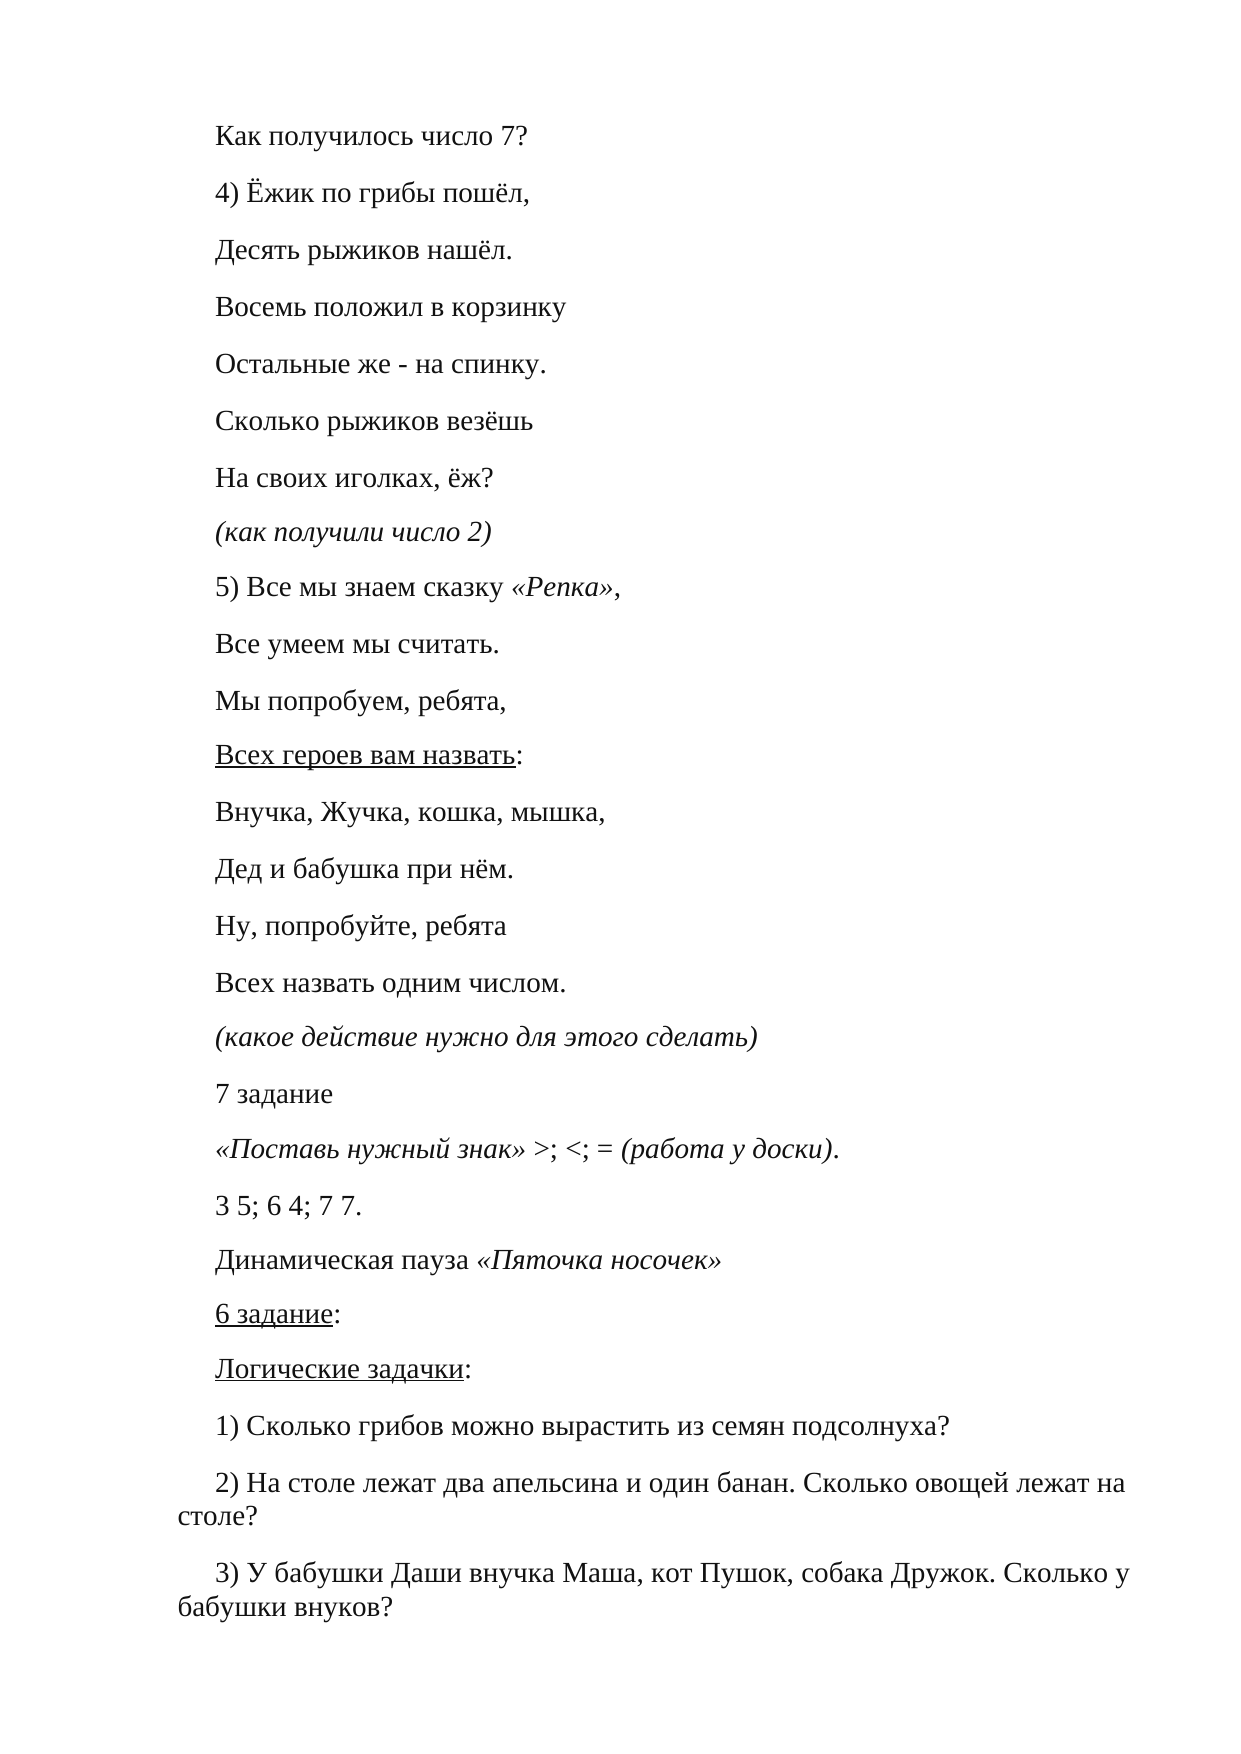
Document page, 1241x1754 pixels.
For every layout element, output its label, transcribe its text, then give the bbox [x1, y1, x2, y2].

text Все умеем мы считать. [177, 626, 1152, 659]
text Внучка, Жучка, кошка, мышка, [177, 794, 1152, 828]
text Ну, попробуйте, ребята [177, 908, 1152, 942]
text 4) Ёжик по грибы пошёл, [177, 175, 1152, 209]
text На своих иголках, ёж? [177, 460, 1152, 493]
text Как получилось число 7? [177, 118, 1152, 152]
text 2) На столе лежат два апельсина и один банан. Сколько овощей лежат на столе? [177, 1465, 1152, 1532]
text 3) У бабушки Даши внучка Маша, кот Пушок, собака Дружок. Сколько у бабушки внуков? [177, 1555, 1152, 1622]
text Сколько рыжиков везёшь [177, 403, 1152, 437]
text Дед и бабушка при нём. [177, 851, 1152, 884]
text Остальные же - на спинку. [177, 346, 1152, 379]
text Мы попробуем, ребята, [177, 683, 1152, 716]
text Всех назвать одним числом. [177, 965, 1152, 998]
text Десять рыжиков нашёл. [177, 232, 1152, 266]
text 5) Все мы знаем сказку «Репка», [177, 569, 1152, 602]
text 3 5; 6 4; 7 7. [177, 1188, 1152, 1221]
text Восемь положил в корзинку [177, 289, 1152, 323]
text Всех героев вам назвать: [177, 737, 1152, 771]
text 7 задание [177, 1076, 1152, 1110]
text Логические задачки: [177, 1351, 1152, 1384]
text 1) Сколько грибов можно вырастить из семян подсолнуха? [177, 1408, 1152, 1441]
text (как получили число 2) [177, 514, 1152, 548]
text «Поставь нужный знак» >; <; = (работа у доски). [177, 1131, 1152, 1164]
text (какое действие нужно для этого сделать) [177, 1019, 1152, 1053]
text 6 задание: [177, 1296, 1152, 1330]
text Динамическая пауза «Пяточка носочек» [177, 1242, 1152, 1276]
